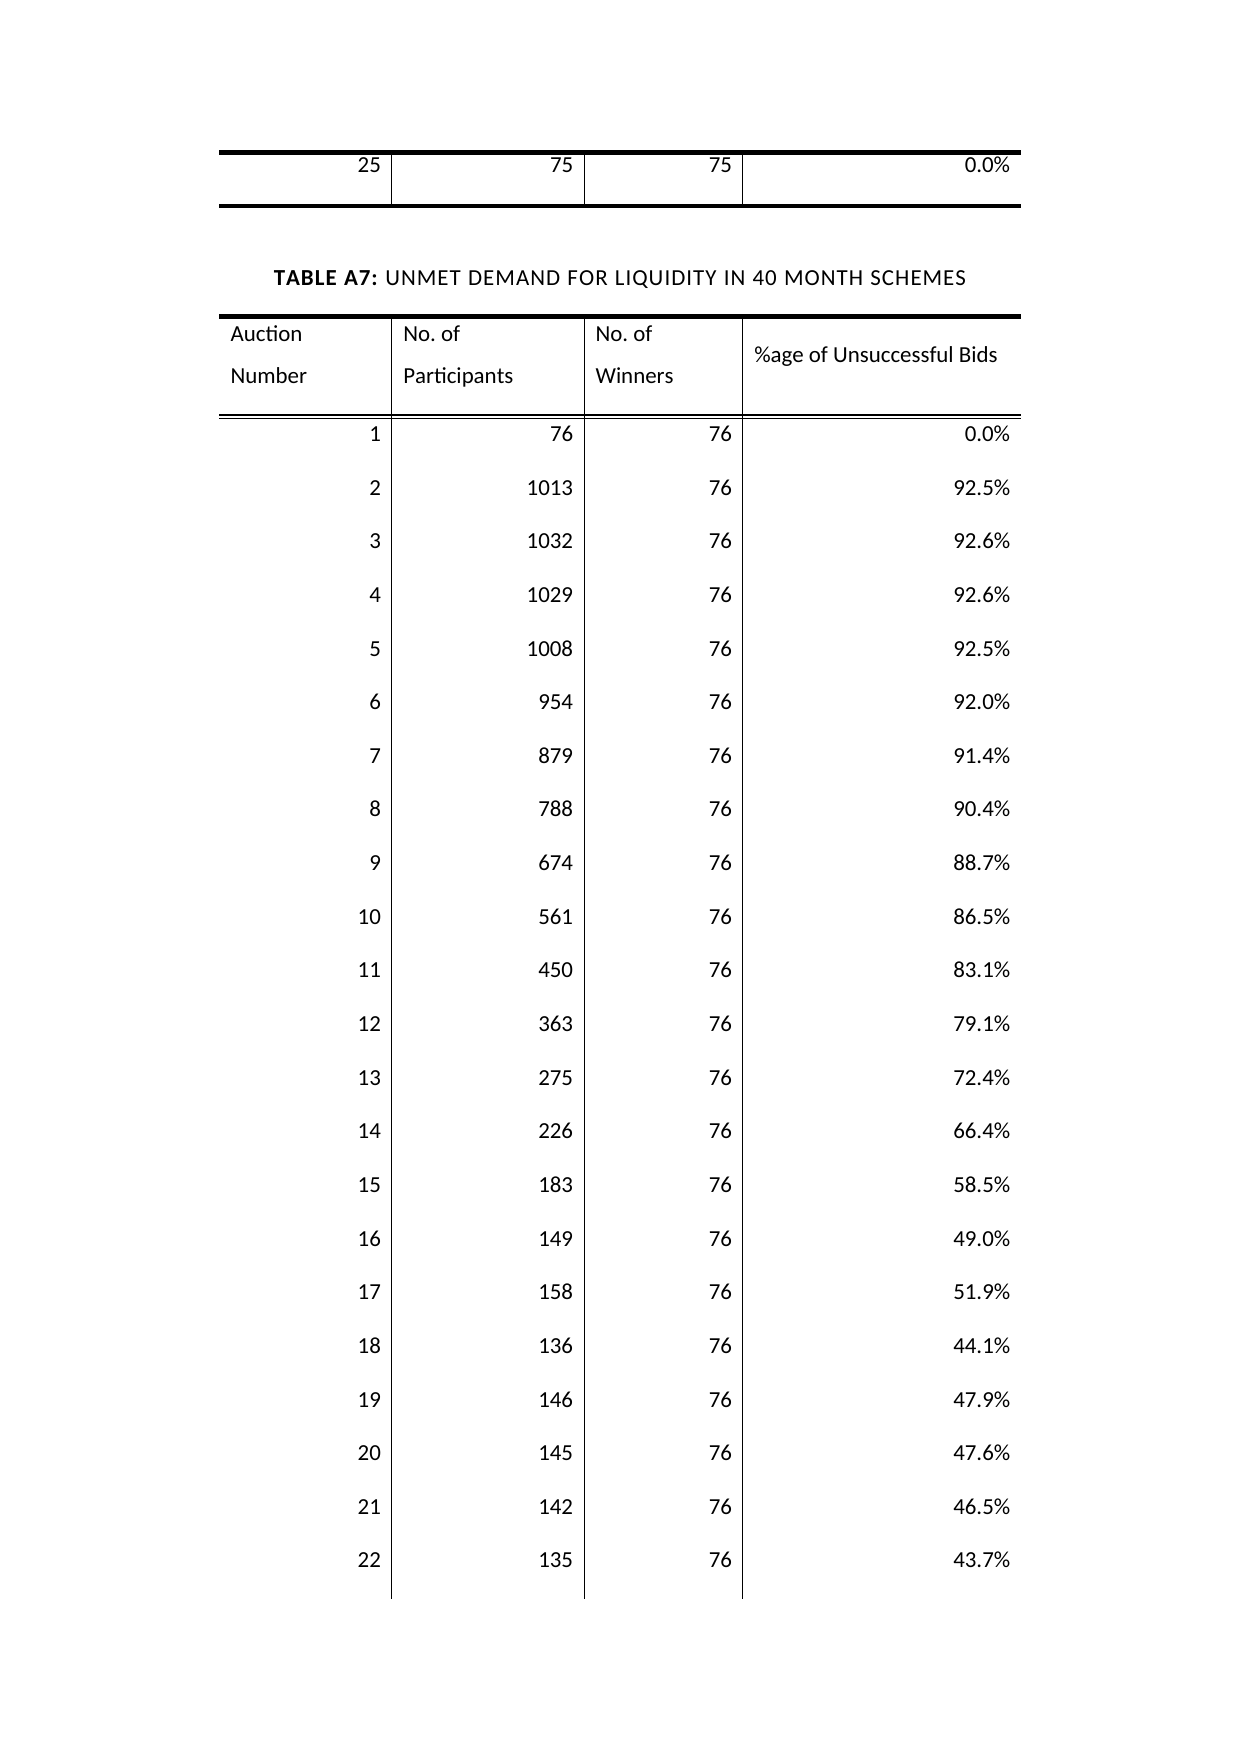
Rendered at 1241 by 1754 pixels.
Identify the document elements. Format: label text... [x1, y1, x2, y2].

table_cell 13 [219, 1063, 391, 1116]
table_cell 75 [392, 155, 584, 204]
table_cell %age of Unsuccessful Bids [743, 319, 1021, 414]
table_cell 10 [219, 902, 391, 956]
table_cell 76 [585, 526, 742, 580]
table_cell 76 [585, 1116, 742, 1170]
table_cell 76 [585, 1546, 742, 1599]
table_cell 92.0% [743, 687, 1021, 741]
table_cell 66.4% [743, 1116, 1021, 1170]
table_cell 5 [219, 634, 391, 687]
table_cell 76 [585, 580, 742, 634]
table_cell 76 [585, 1224, 742, 1277]
table_cell 226 [392, 1116, 584, 1170]
table_cell 76 [585, 473, 742, 526]
table_cell 76 [585, 956, 742, 1009]
table_cell 91.4% [743, 741, 1021, 794]
table_cell 76 [585, 1331, 742, 1385]
table_cell 879 [392, 741, 584, 794]
table_cell 149 [392, 1224, 584, 1277]
table_cell No. of Winners [585, 319, 742, 414]
table_cell 72.4% [743, 1063, 1021, 1116]
table_cell 145 [392, 1438, 584, 1492]
table_cell 0.0% [743, 155, 1021, 204]
table_cell 954 [392, 687, 584, 741]
table_cell 47.6% [743, 1438, 1021, 1492]
table_cell 1029 [392, 580, 584, 634]
table_cell 92.6% [743, 580, 1021, 634]
table_cell 1013 [392, 473, 584, 526]
table_cell 8 [219, 795, 391, 848]
table_cell 450 [392, 956, 584, 1009]
table_cell 363 [392, 1009, 584, 1063]
table_cell 76 [585, 741, 742, 794]
table_cell 25 [219, 155, 391, 204]
table_cell 142 [392, 1492, 584, 1546]
table_cell 15 [219, 1170, 391, 1224]
table_cell 0.0% [743, 419, 1021, 473]
table_cell 79.1% [743, 1009, 1021, 1063]
table_cell 76 [585, 1170, 742, 1224]
table_cell 83.1% [743, 956, 1021, 1009]
table_cell 43.7% [743, 1546, 1021, 1599]
table_cell 92.5% [743, 473, 1021, 526]
table_cell 275 [392, 1063, 584, 1116]
table_cell 21 [219, 1492, 391, 1546]
table_cell 49.0% [743, 1224, 1021, 1277]
table_cell 76 [392, 419, 584, 473]
table_cell 158 [392, 1278, 584, 1331]
table_cell No. of Participants [392, 319, 584, 414]
table_cell 18 [219, 1331, 391, 1385]
table_cell 788 [392, 795, 584, 848]
table_cell 44.1% [743, 1331, 1021, 1385]
table_cell 51.9% [743, 1278, 1021, 1331]
table_cell 76 [585, 1492, 742, 1546]
table_cell 14 [219, 1116, 391, 1170]
table_cell 76 [585, 634, 742, 687]
table_cell 9 [219, 848, 391, 902]
table_cell 76 [585, 1438, 742, 1492]
table_cell 11 [219, 956, 391, 1009]
table_cell 86.5% [743, 902, 1021, 956]
table_cell 2 [219, 473, 391, 526]
table_cell Auction Number [219, 319, 391, 414]
table_cell 76 [585, 1009, 742, 1063]
table_cell 3 [219, 526, 391, 580]
table_cell 47.9% [743, 1385, 1021, 1438]
table_cell 76 [585, 795, 742, 848]
table_cell 76 [585, 848, 742, 902]
table_cell 17 [219, 1278, 391, 1331]
table_cell 90.4% [743, 795, 1021, 848]
table_cell 4 [219, 580, 391, 634]
table_cell 92.5% [743, 634, 1021, 687]
table_cell 76 [585, 1278, 742, 1331]
table_cell 76 [585, 1385, 742, 1438]
table_cell 19 [219, 1385, 391, 1438]
table_cell 22 [219, 1546, 391, 1599]
table_cell 561 [392, 902, 584, 956]
table_cell 76 [585, 1063, 742, 1116]
table_cell 1 [219, 419, 391, 473]
table_cell 76 [585, 902, 742, 956]
table_cell 46.5% [743, 1492, 1021, 1546]
table_cell 7 [219, 741, 391, 794]
table_cell 16 [219, 1224, 391, 1277]
table_cell 1008 [392, 634, 584, 687]
table_cell 58.5% [743, 1170, 1021, 1224]
table_cell 76 [585, 687, 742, 741]
table_cell 183 [392, 1170, 584, 1224]
table_cell 75 [585, 155, 742, 204]
table_cell 6 [219, 687, 391, 741]
table_cell 88.7% [743, 848, 1021, 902]
table_cell 76 [585, 419, 742, 473]
table_cell 146 [392, 1385, 584, 1438]
table_cell 135 [392, 1546, 584, 1599]
table_cell 12 [219, 1009, 391, 1063]
table_cell 92.6% [743, 526, 1021, 580]
table_cell 136 [392, 1331, 584, 1385]
table_cell 1032 [392, 526, 584, 580]
table_header Table A7: Unmet demand for liquidity in 40 month schemes [219, 263, 1021, 314]
table_cell 674 [392, 848, 584, 902]
table_cell 20 [219, 1438, 391, 1492]
